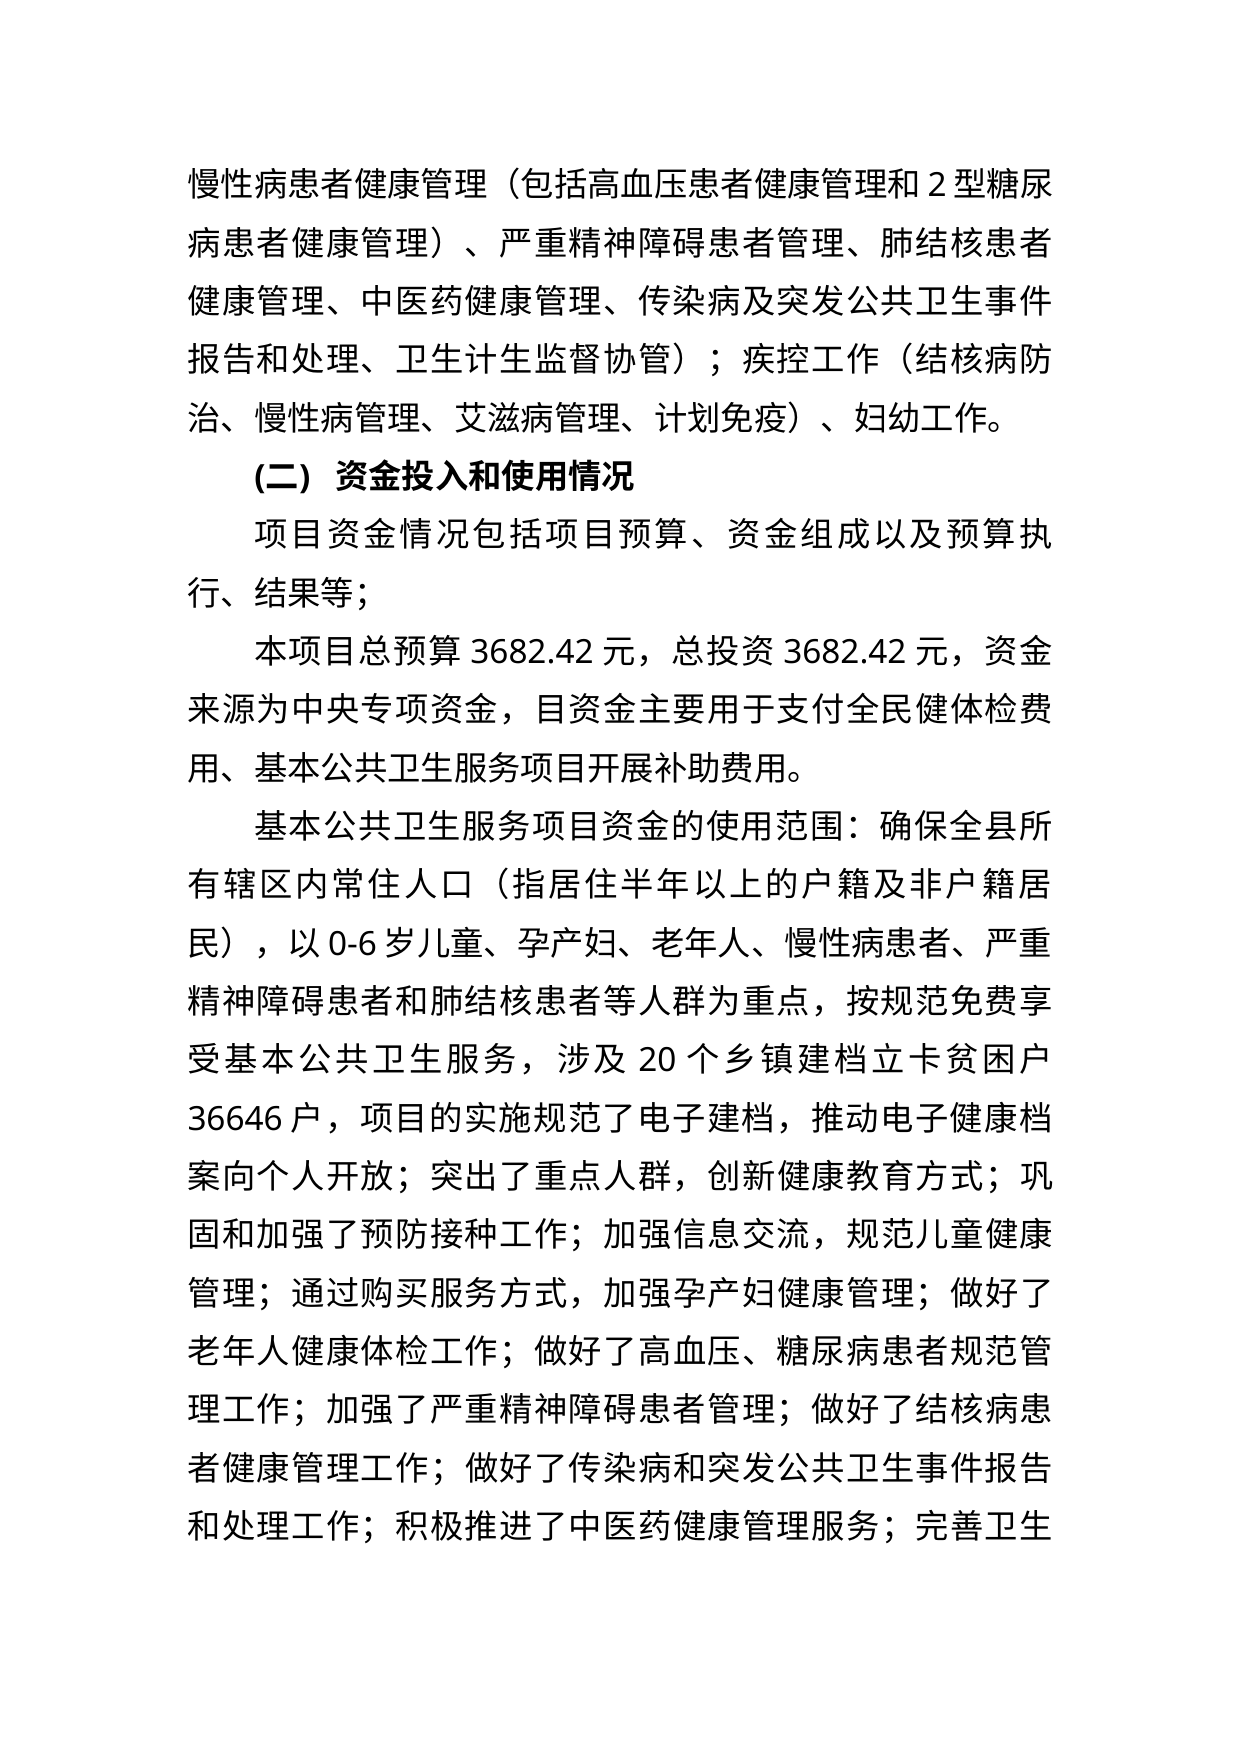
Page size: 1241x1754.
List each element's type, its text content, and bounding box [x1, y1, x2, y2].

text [187, 150, 1053, 442]
text 资金投入和使用情况 [187, 442, 1053, 500]
text 本项目总预算3682.42元，总投资3682.42元，资金来源为中央专项资金，目资金主要用于支付全民健体检费用、基本公共卫生服务项目开展补助费用。 [187, 617, 1053, 792]
text 项目资金情况包括项目预算、资金组成以及预算执行、结果等； [187, 500, 1053, 617]
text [187, 792, 1053, 1550]
